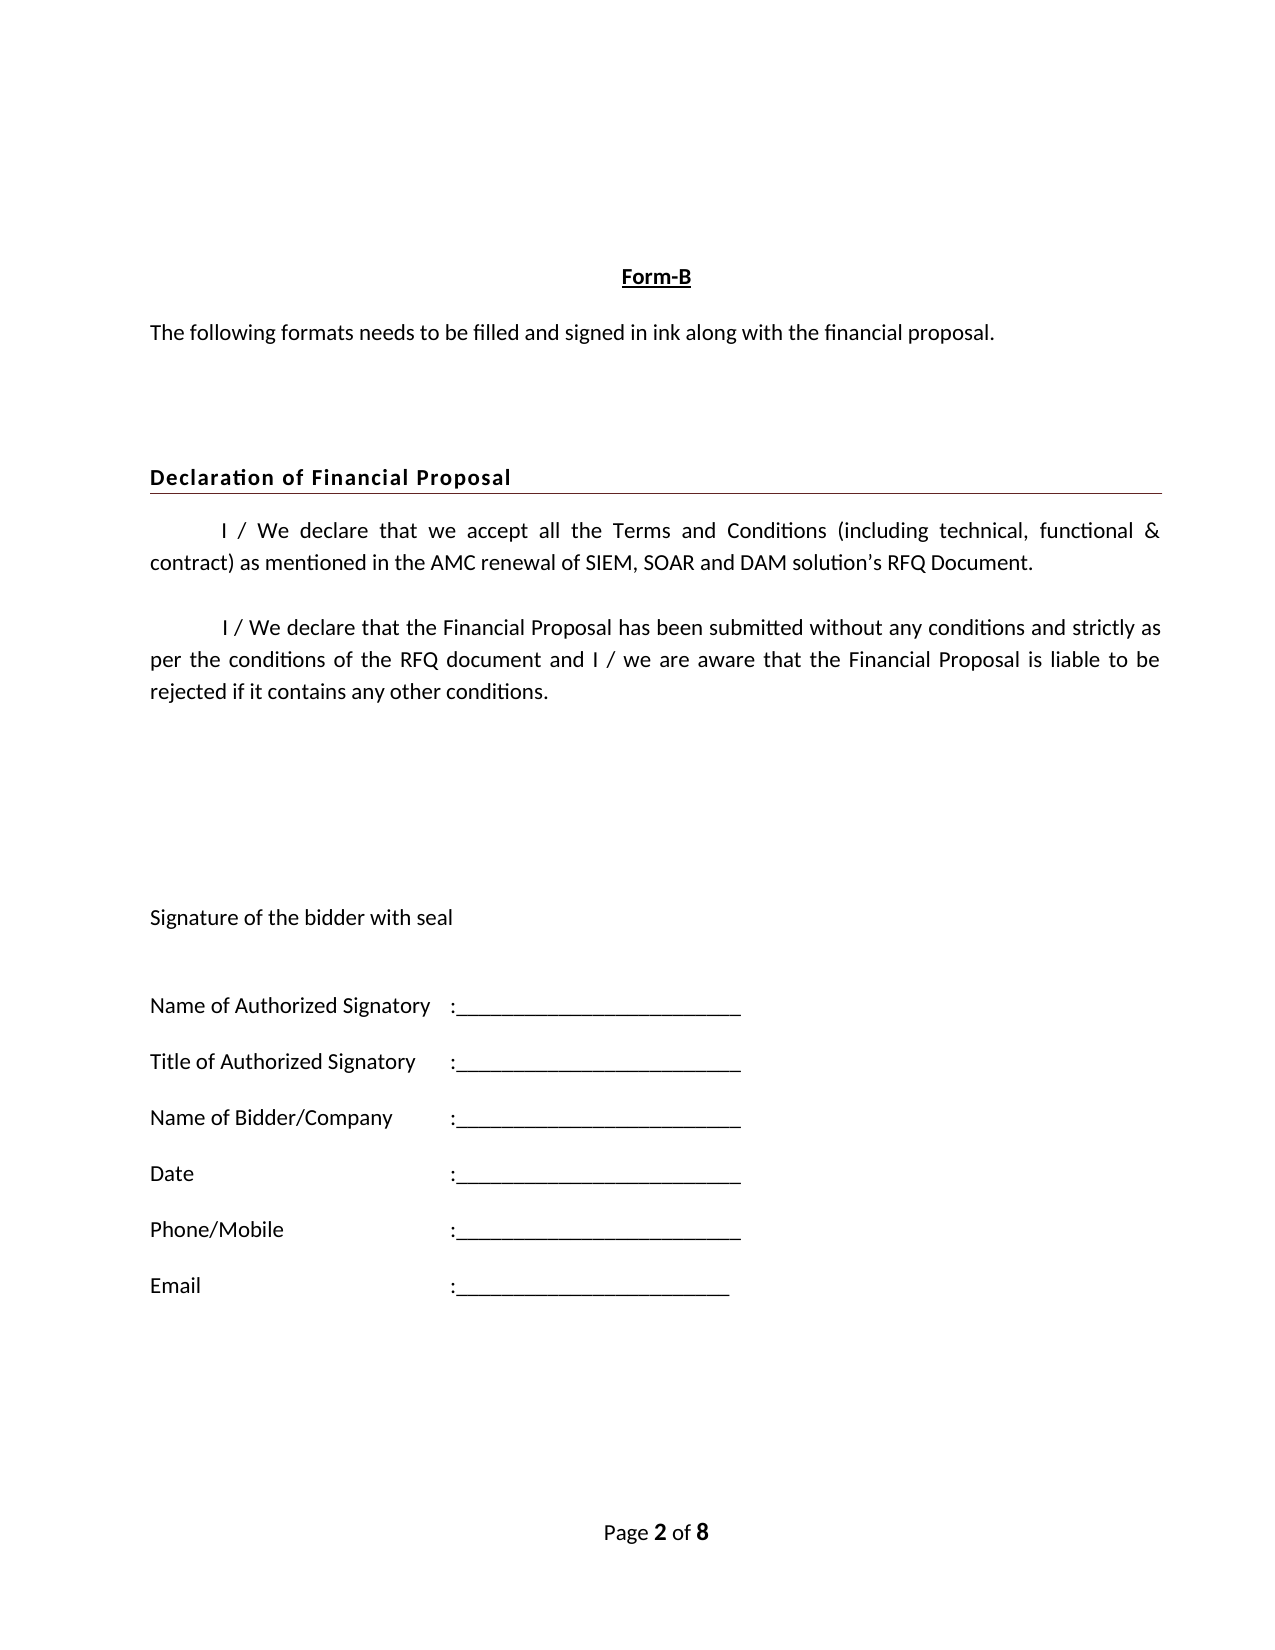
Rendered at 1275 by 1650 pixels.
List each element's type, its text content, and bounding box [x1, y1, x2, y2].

text Email :________________________ [150, 1271, 1162, 1299]
subtitle Declaration of Financial Proposal [150, 463, 1162, 493]
text Phone/Mobile :_________________________ [150, 1215, 1162, 1243]
text The following formats needs to be filled and signed in ink along with the financial proposal. [150, 318, 1162, 346]
text Title of Authorized Signatory :_________________________ [150, 1047, 1162, 1075]
text I / We declare that the Financial Proposal has been submitted without any conditions and strictly as per the conditions of the RFQ document and I / we are aware that the Financial Proposal is liable to be rejected if it contains any other conditions. [150, 613, 1162, 705]
text Name of Bidder/Company :_________________________ [150, 1103, 1162, 1131]
text Name of Authorized Signatory :_________________________ [150, 991, 1162, 1019]
text Form-B [150, 262, 1162, 290]
text I / We declare that we accept all the Terms and Conditions (including technical, functional & contract) as mentioned in the AMC renewal of SIEM, SOAR and DAM solution’s RFQ Document. [150, 516, 1162, 577]
text Signature of the bidder with seal [150, 903, 1162, 931]
text Date :_________________________ [150, 1159, 1162, 1187]
